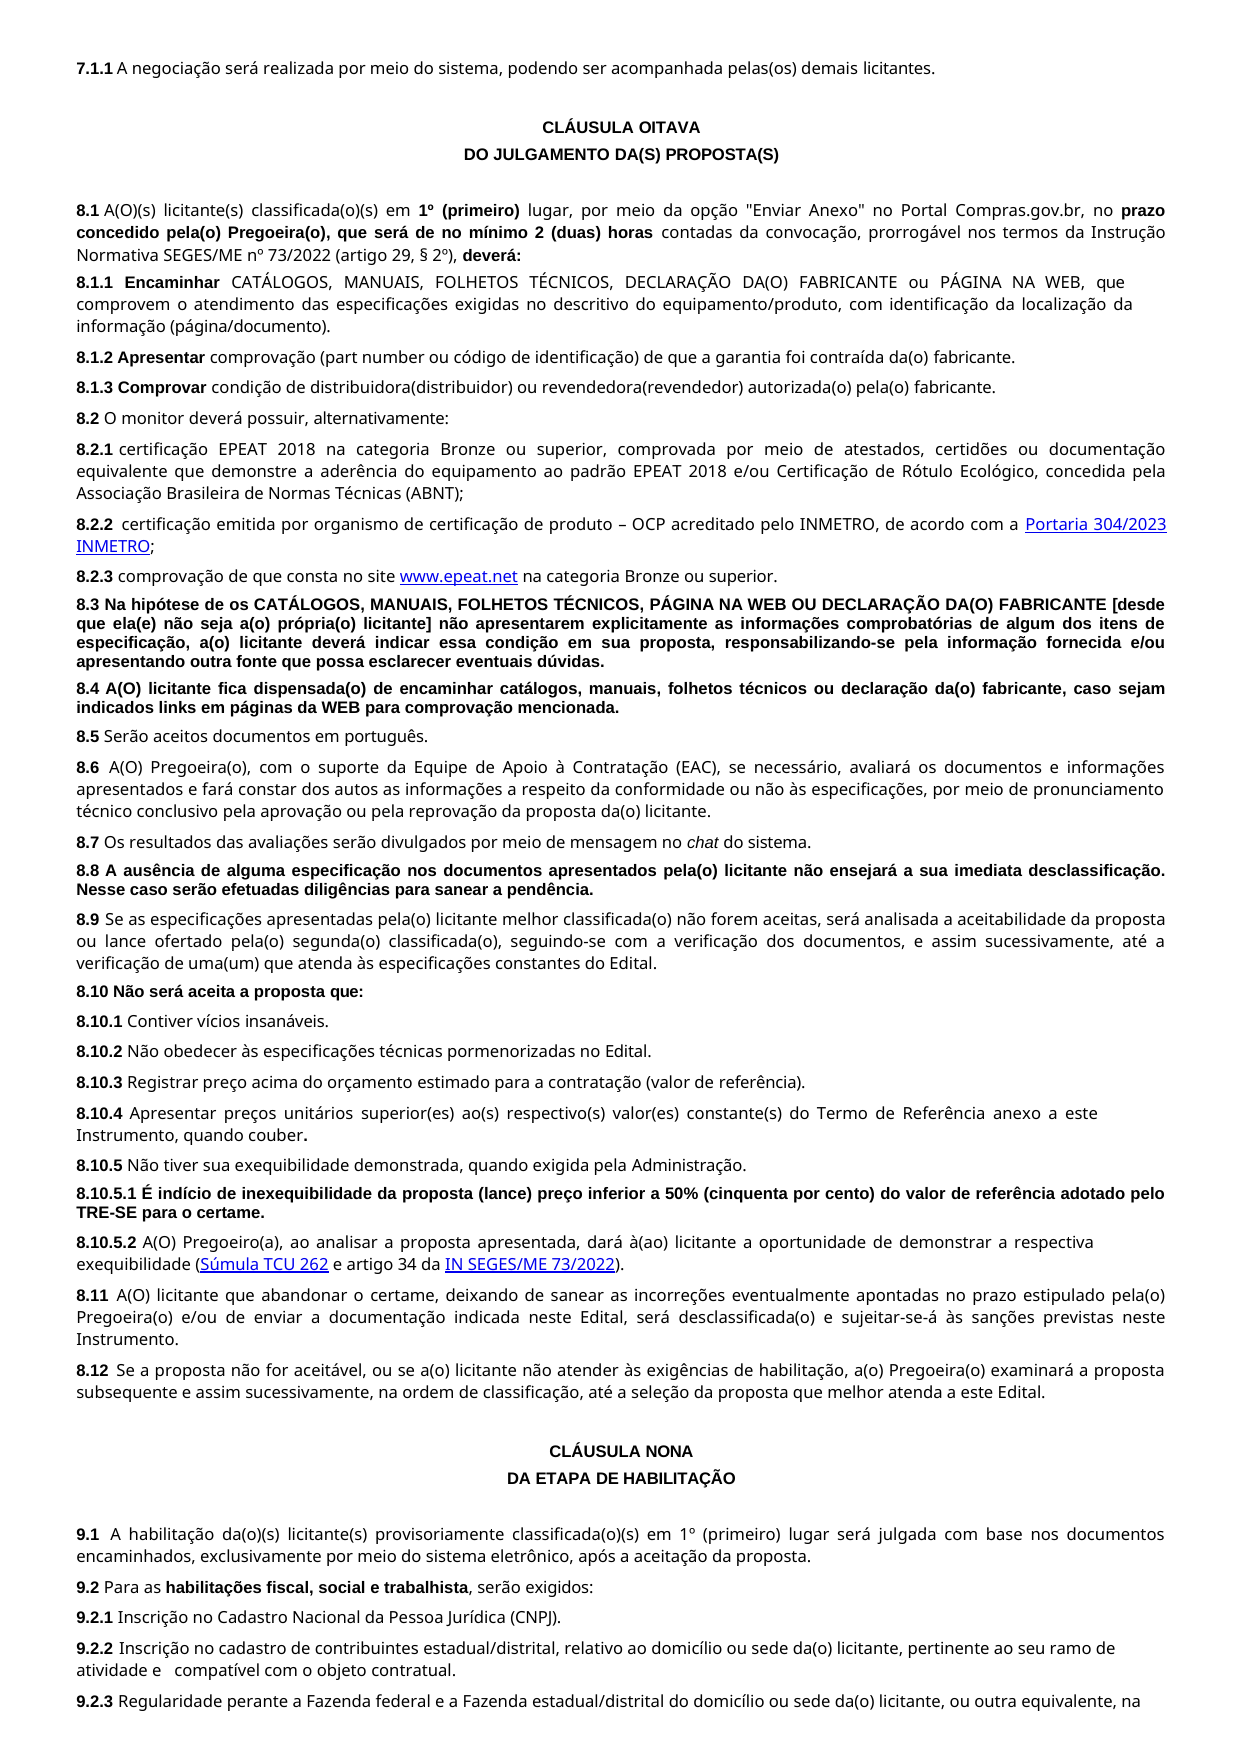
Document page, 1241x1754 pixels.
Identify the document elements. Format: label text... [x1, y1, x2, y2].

list A habilitação da(o)(s) licitante(s) provisoriamente classificada(o)(s) em 1º (primeiro) lugar será julgada com base nos documentos encaminhados, exclusivamente por meio do sistema eletrônico, após a aceitação da proposta. [76, 1523, 1167, 1568]
subtitle CLÁUSULA OITAVA [59, 118, 1183, 137]
subtitle Não será aceita a proposta que: [76, 982, 1196, 1001]
list O monitor deverá possuir, alternativamente: [76, 407, 1196, 429]
list A negociação será realizada por meio do sistema, podendo ser acompanhada pelas(os) demais licitantes. [76, 56, 1196, 79]
text comprovem o atendimento das especificações exigidas no descritivo do equipamento/produto, com identificação da localização da informação (página/documento). [76, 293, 1196, 337]
list Comprovar condição de distribuidora(distribuidor) ou revendedora(revendedor) autorizada(o) pela(o) fabricante. [76, 376, 1196, 399]
list Registrar preço acima do orçamento estimado para a contratação (valor de referência). [76, 1070, 1196, 1093]
list A(O) licitante fica dispensada(o) de encaminhar catálogos, manuais, folhetos técnicos ou declaração da(o) fabricante, caso sejam indicados links em páginas da WEB para comprovação mencionada. [76, 679, 1167, 717]
list Inscrição no cadastro de contribuintes estadual/distrital, relativo ao domicílio ou sede da(o) licitante, pertinente ao seu ramo de atividade e compatível com o objeto contratual. [76, 1637, 1167, 1682]
list A(O) licitante que abandonar o certame, deixando de sanear as incorreções eventualmente apontadas no prazo estipulado pela(o) Pregoeira(o) e/ou de enviar a documentação indicada neste Edital, será desclassificada(o) e sujeitar-se-á às sanções previstas neste Instrumento. [76, 1283, 1167, 1350]
subtitle CLÁUSULA NONA [59, 1441, 1183, 1461]
list certificação emitida por organismo de certificação de produto – OCP acreditado pelo INMETRO, de acordo com a Portaria 304/2023 INMETRO; [76, 513, 1167, 557]
list comprovação de que consta no site www.epeat.net na categoria Bronze ou superior. [76, 565, 1196, 588]
list A(O) Pregoeira(o), com o suporte da Equipe de Apoio à Contratação (EAC), se necessário, avaliará os documentos e informações apresentados e fará constar dos autos as informações a respeito da conformidade ou não às especificações, por meio de pronunciamento técnico conclusivo pela aprovação ou pela reprovação da proposta da(o) licitante. [76, 756, 1167, 823]
list Na hipótese de os CATÁLOGOS, MANUAIS, FOLHETOS TÉCNICOS, PÁGINA NA WEB OU DECLARAÇÃO DA(O) FABRICANTE [desde [76, 596, 1196, 614]
text que ela(e) não seja a(o) própria(o) licitante] não apresentarem explicitamente as informações comprobatórias de algum dos itens de especificação, a(o) licitante deverá indicar essa condição em sua proposta, responsabilizando-se pela informação fornecida e/ou apresentando outra fonte que possa esclarecer eventuais dúvidas. [76, 615, 1167, 671]
list Se a proposta não for aceitável, ou se a(o) licitante não atender às exigências de habilitação, a(o) Pregoeira(o) examinará a proposta subsequente e assim sucessivamente, na ordem de classificação, até a seleção da proposta que melhor atenda a este Edital. [76, 1358, 1167, 1403]
list Não obedecer às especificações técnicas pormenorizadas no Edital. [76, 1040, 1196, 1062]
list Para as habilitações fiscal, social e trabalhista, serão exigidos: [76, 1576, 1196, 1598]
list A(O)(s) licitante(s) classificada(o)(s) em 1º (primeiro) lugar, por meio da opção "Enviar Anexo" no Portal Compras.gov.br, no prazo concedido pela(o) Pregoeira(o), que será de no mínimo 2 (duas) horas contadas da convocação, prorrogável nos termos da Instrução Normativa SEGES/ME nº 73/2022 (artigo 29, § 2º), deverá: [76, 199, 1167, 266]
list Apresentar comprovação (part number ou código de identificação) de que a garantia foi contraída da(o) fabricante. [76, 345, 1196, 368]
list Se as especificações apresentadas pela(o) licitante melhor classificada(o) não forem aceitas, será analisada a aceitabilidade da proposta ou lance ofertado pela(o) segunda(o) classificada(o), seguindo-se com a verificação dos documentos, e assim sucessivamente, até a verificação de uma(um) que atenda às especificações constantes do Edital. [76, 907, 1167, 974]
list Não tiver sua exequibilidade demonstrada, quando exigida pela Administração. [76, 1154, 1196, 1177]
list Inscrição no Cadastro Nacional da Pessoa Jurídica (CNPJ). [76, 1606, 1196, 1629]
subtitle É indício de inexequibilidade da proposta (lance) preço inferior a 50% (cinquenta por cento) do valor de referência adotado pelo TRE-SE para o certame. [76, 1185, 1167, 1222]
list certificação EPEAT 2018 na categoria Bronze ou superior, comprovada por meio de atestados, certidões ou documentação equivalente que demonstre a aderência do equipamento ao padrão EPEAT 2018 e/ou Certificação de Rótulo Ecológico, concedida pela Associação Brasileira de Normas Técnicas (ABNT); [76, 438, 1167, 504]
list Apresentar preços unitários superior(es) ao(s) respectivo(s) valor(es) constante(s) do Termo de Referência anexo a este Instrumento, quando couber. [76, 1101, 1167, 1146]
list Os resultados das avaliações serão divulgados por meio de mensagem no chat do sistema. [76, 831, 1196, 853]
subtitle A ausência de alguma especificação nos documentos apresentados pela(o) licitante não ensejará a sua imediata desclassificação. Nesse caso serão efetuadas diligências para sanear a pendência. [76, 862, 1167, 899]
list A(O) Pregoeiro(a), ao analisar a proposta apresentada, dará à(ao) licitante a oportunidade de demonstrar a respectiva exequibilidade (Súmula TCU 262 e artigo 34 da IN SEGES/ME 73/2022). [76, 1231, 1167, 1275]
list Contiver vícios insanáveis. [76, 1009, 1196, 1032]
text DO JULGAMENTO DA(S) PROPOSTA(S) [59, 145, 1183, 164]
list Serão aceitos documentos em português. [76, 725, 1196, 748]
list Encaminhar CATÁLOGOS, MANUAIS, FOLHETOS TÉCNICOS, DECLARAÇÃO DA(O) FABRICANTE ou PÁGINA NA WEB, que [76, 274, 1196, 293]
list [76, 1690, 1167, 1712]
text DA ETAPA DE HABILITAÇÃO [59, 1468, 1183, 1488]
